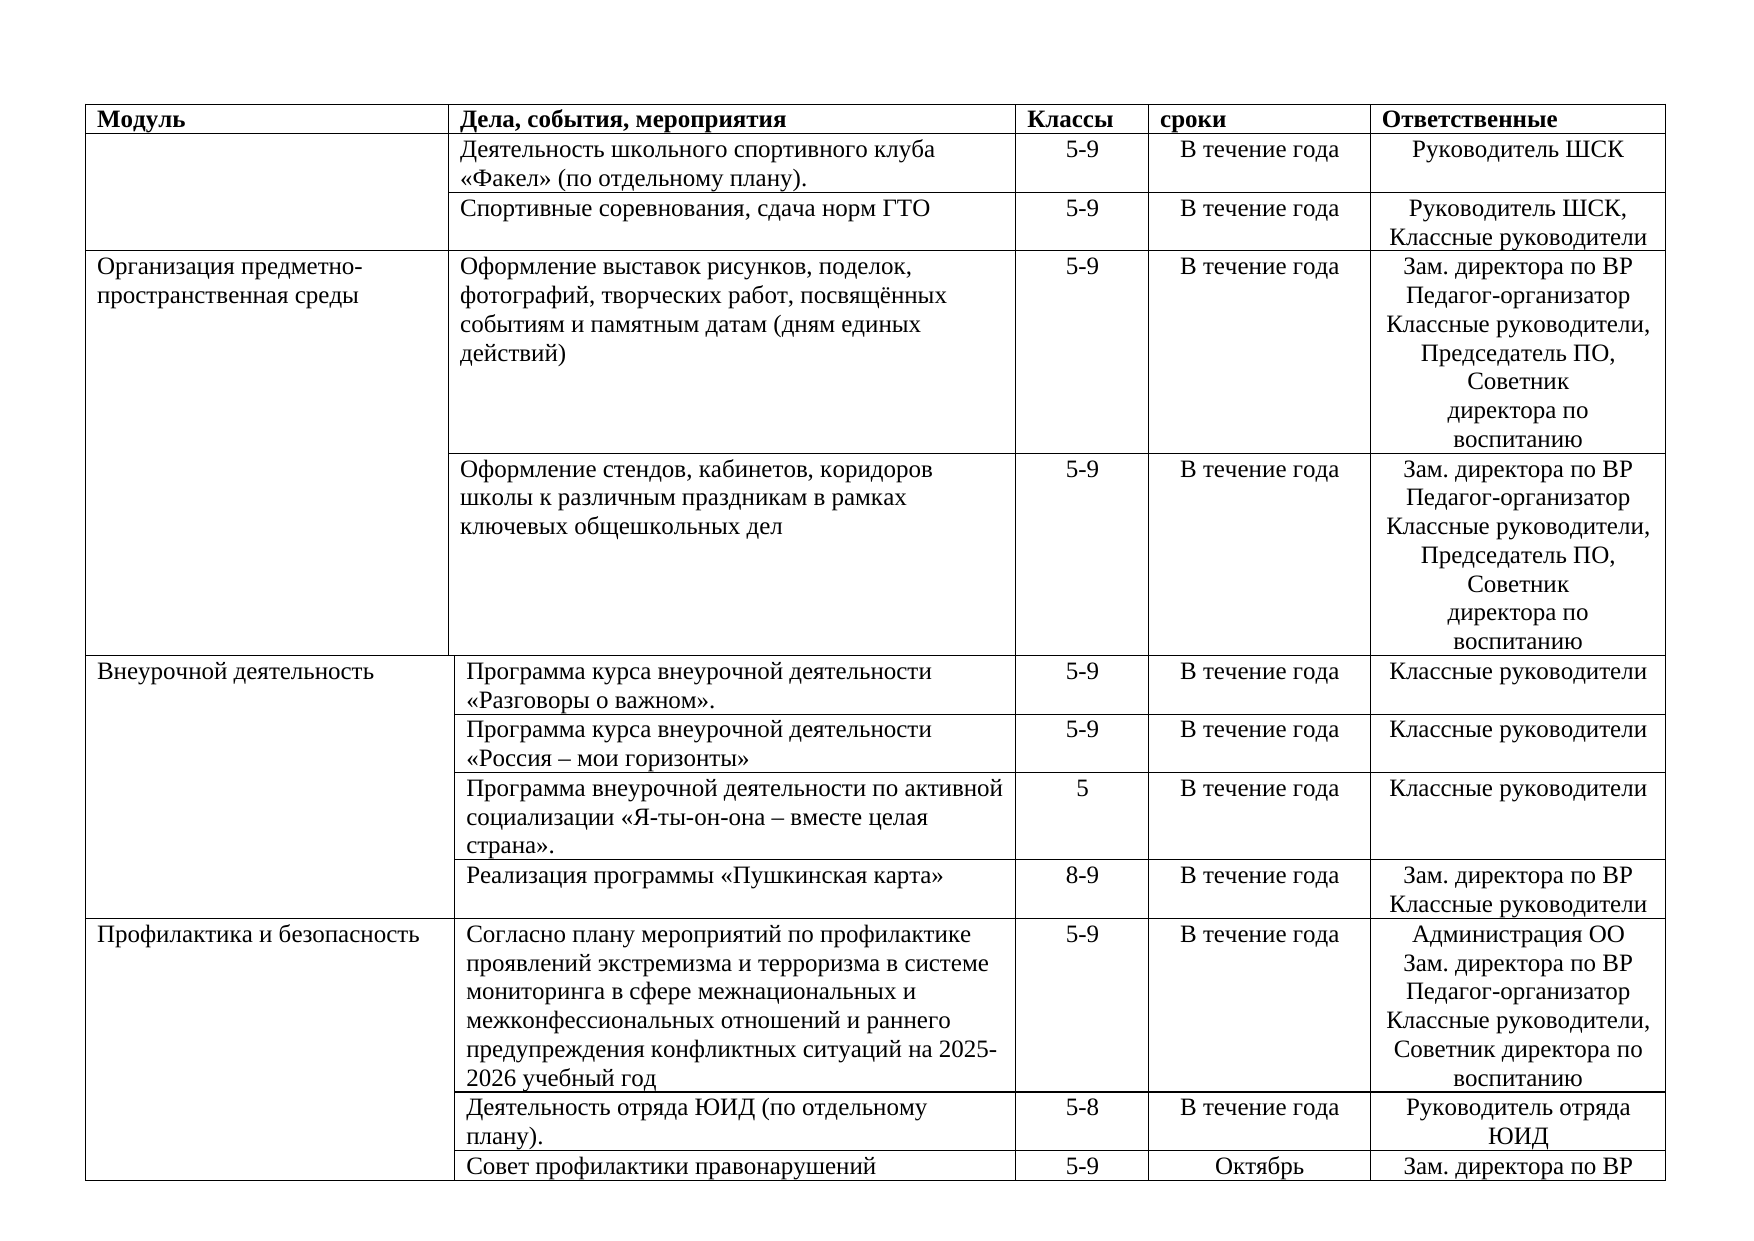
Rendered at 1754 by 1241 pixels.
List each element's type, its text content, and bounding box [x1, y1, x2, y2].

table_cell Внеурочной деятельность [86, 656, 454, 918]
table_header сроки [1149, 105, 1370, 133]
table_cell Реализация программы «Пушкинская карта» [455, 860, 1015, 918]
table_cell 5-9 [1016, 919, 1148, 1091]
table_cell Организация предметно-пространственная среды [86, 251, 448, 655]
table_cell Программа внеурочной деятельности по активной социализации «Я-ты-он-она – вместе целая страна». [455, 773, 1015, 859]
table_cell Согласно плану мероприятий по профилактике проявлений экстремизма и терроризма в системе мониторинга в сфере межнациональных и межконфессиональных отношений и раннего предупреждения конфликтных ситуаций на 2025- 2026 учебный год [455, 919, 1015, 1091]
table_cell 5-9 [1016, 454, 1148, 655]
table_cell 5-9 [1016, 251, 1148, 453]
table_cell Программа курса внеурочной деятельности «Разговоры о важном». [455, 656, 1015, 713]
table_cell Программа курса внеурочной деятельности «Россия – мои горизонты» [455, 715, 1015, 772]
table_cell Классные руководители [1371, 773, 1665, 859]
table_cell Зам. директора по ВР Педагог-организатор Классные руководители, Председатель ПО, Советник директора по воспитанию [1371, 251, 1665, 453]
table_header Классы [1016, 105, 1148, 133]
table_cell В течение года [1149, 193, 1370, 250]
table_cell В течение года [1149, 134, 1370, 192]
table_cell Классные руководители [1371, 656, 1665, 713]
table_header Дела, события, мероприятия [449, 105, 1015, 133]
table_cell В течение года [1149, 251, 1370, 453]
table_cell Зам. директора по ВР Классные руководители [1371, 860, 1665, 918]
table_cell В течение года [1149, 715, 1370, 772]
table_cell Администрация ОО Зам. директора по ВР Педагог-организатор Классные руководители, Советник директора по воспитанию [1371, 919, 1665, 1091]
table_cell Зам. директора по ВР Педагог-организатор Классные руководители, Председатель ПО, Советник директора по воспитанию [1371, 454, 1665, 655]
table_cell В течение года [1149, 656, 1370, 713]
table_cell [1371, 1151, 1665, 1180]
table_cell Руководитель ШСК [1371, 134, 1665, 192]
table_cell Октябрь [1149, 1151, 1370, 1180]
table_cell 5-9 [1016, 656, 1148, 713]
table_cell Оформление выставок рисунков, поделок, фотографий, творческих работ, посвящённых событиям и памятным датам (дням единых действий) [449, 251, 1015, 453]
table_cell Оформление стендов, кабинетов, коридоров школы к различным праздникам в рамках ключевых общешкольных дел [449, 454, 1015, 655]
table_cell Руководитель отряда ЮИД [1371, 1093, 1665, 1150]
table_cell 5-9 [1016, 715, 1148, 772]
table_cell 5-8 [1016, 1093, 1148, 1150]
table_cell Профилактика и безопасность [86, 919, 454, 1180]
table_cell В течение года [1149, 773, 1370, 859]
table_cell В течение года [1149, 860, 1370, 918]
table_cell 5-9 [1016, 193, 1148, 250]
table_cell 5-9 [1016, 1151, 1148, 1180]
table_cell Руководитель ШСК, Классные руководители [1371, 193, 1665, 250]
table_cell 5 [1016, 773, 1148, 859]
table_header Ответственные [1371, 105, 1665, 133]
table_cell Совет профилактики правонарушений [455, 1151, 1015, 1180]
table_cell Деятельность отряда ЮИД (по отдельному плану). [455, 1093, 1015, 1150]
table_cell В течение года [1149, 1093, 1370, 1150]
table_cell Спортивные соревнования, сдача норм ГТО [449, 193, 1015, 250]
table_cell Классные руководители [1371, 715, 1665, 772]
table_cell 8-9 [1016, 860, 1148, 918]
table_header Модуль [86, 105, 448, 133]
table_cell В течение года [1149, 454, 1370, 655]
table_cell Деятельность школьного спортивного клуба «Факел» (по отдельному плану). [449, 134, 1015, 192]
table_cell В течение года [1149, 919, 1370, 1091]
table_cell 5-9 [1016, 134, 1148, 192]
